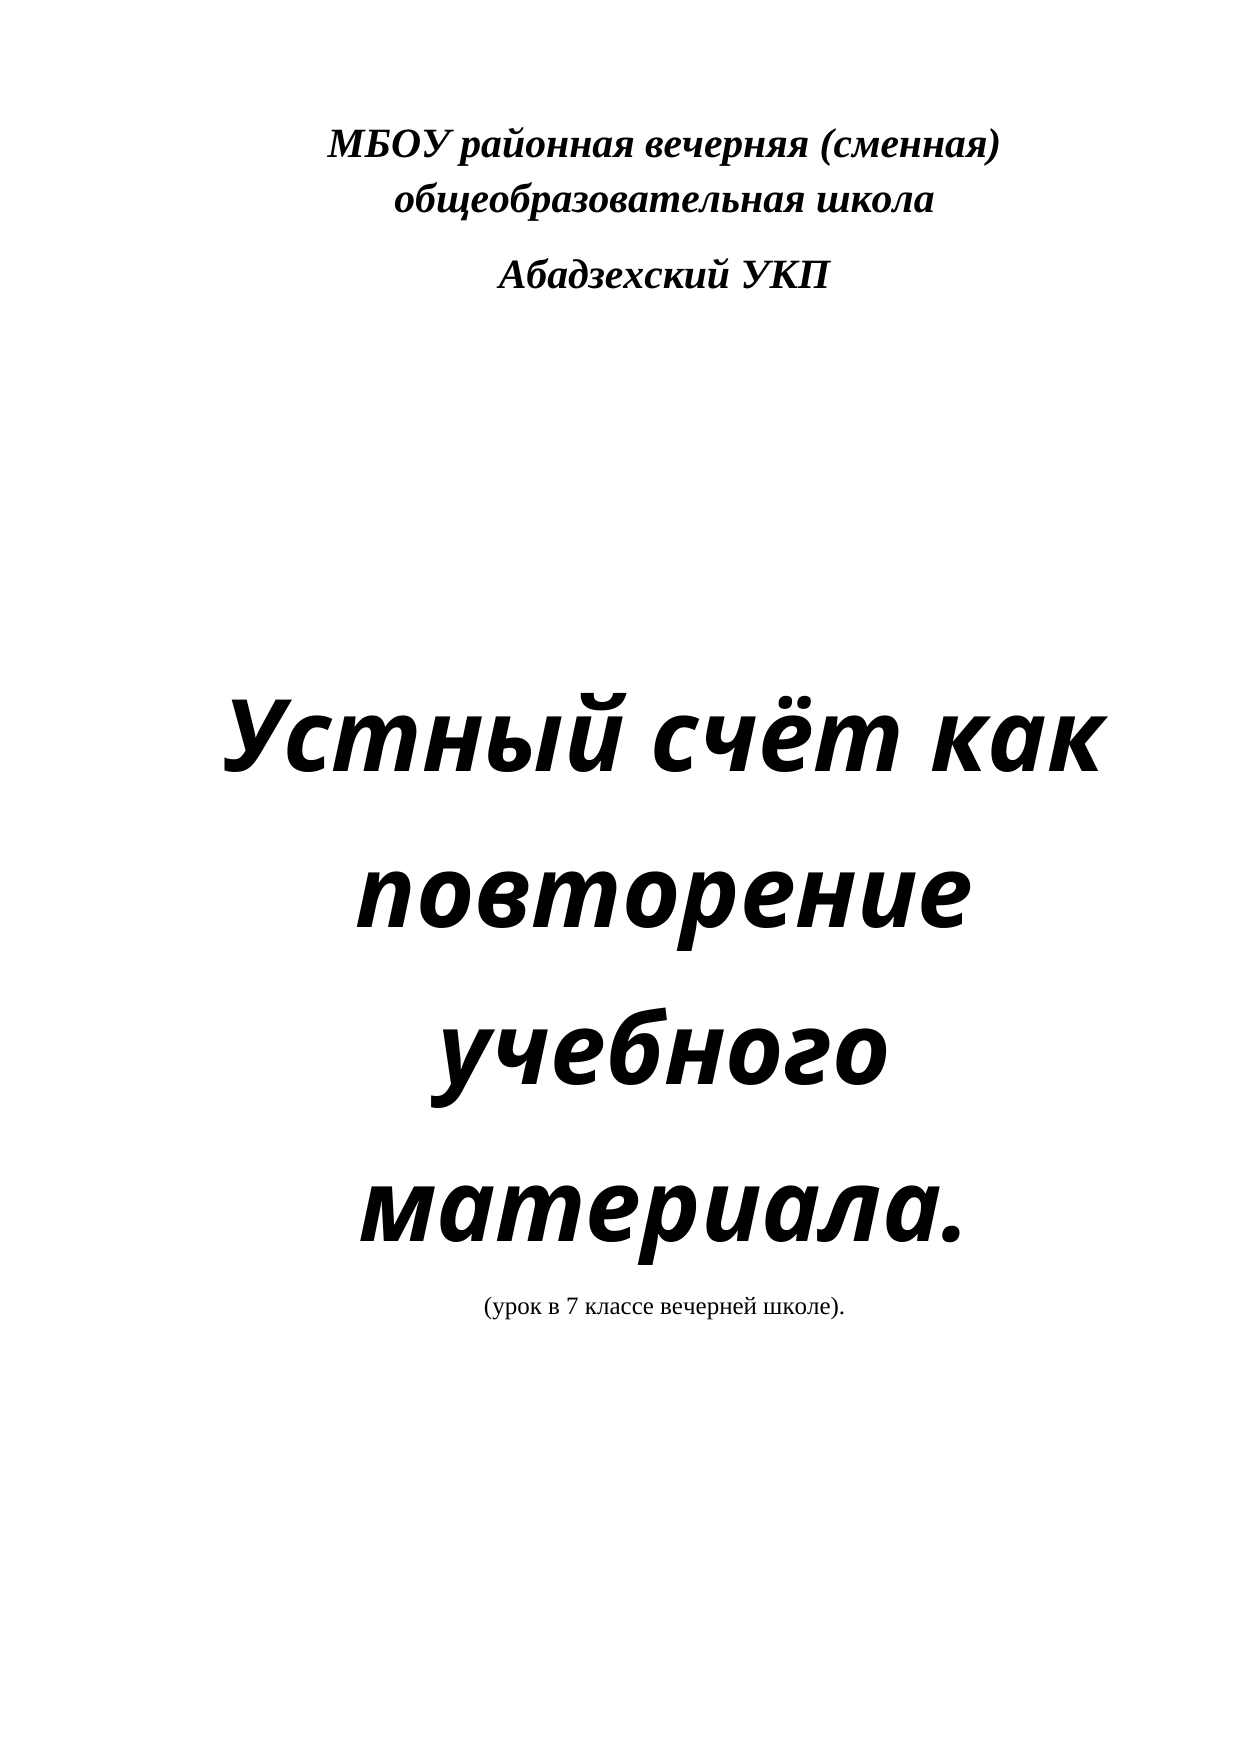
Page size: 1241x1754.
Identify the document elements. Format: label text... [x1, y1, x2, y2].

text МБОУ районная вечерняя (сменная) общеобразовательная школа [177, 118, 1152, 221]
text (урок в 7 классе вечерней школе). [177, 1291, 1152, 1319]
text Абадзехский УКП [177, 249, 1152, 297]
text Устный счёт как повторение учебного материала. [177, 664, 1152, 1270]
